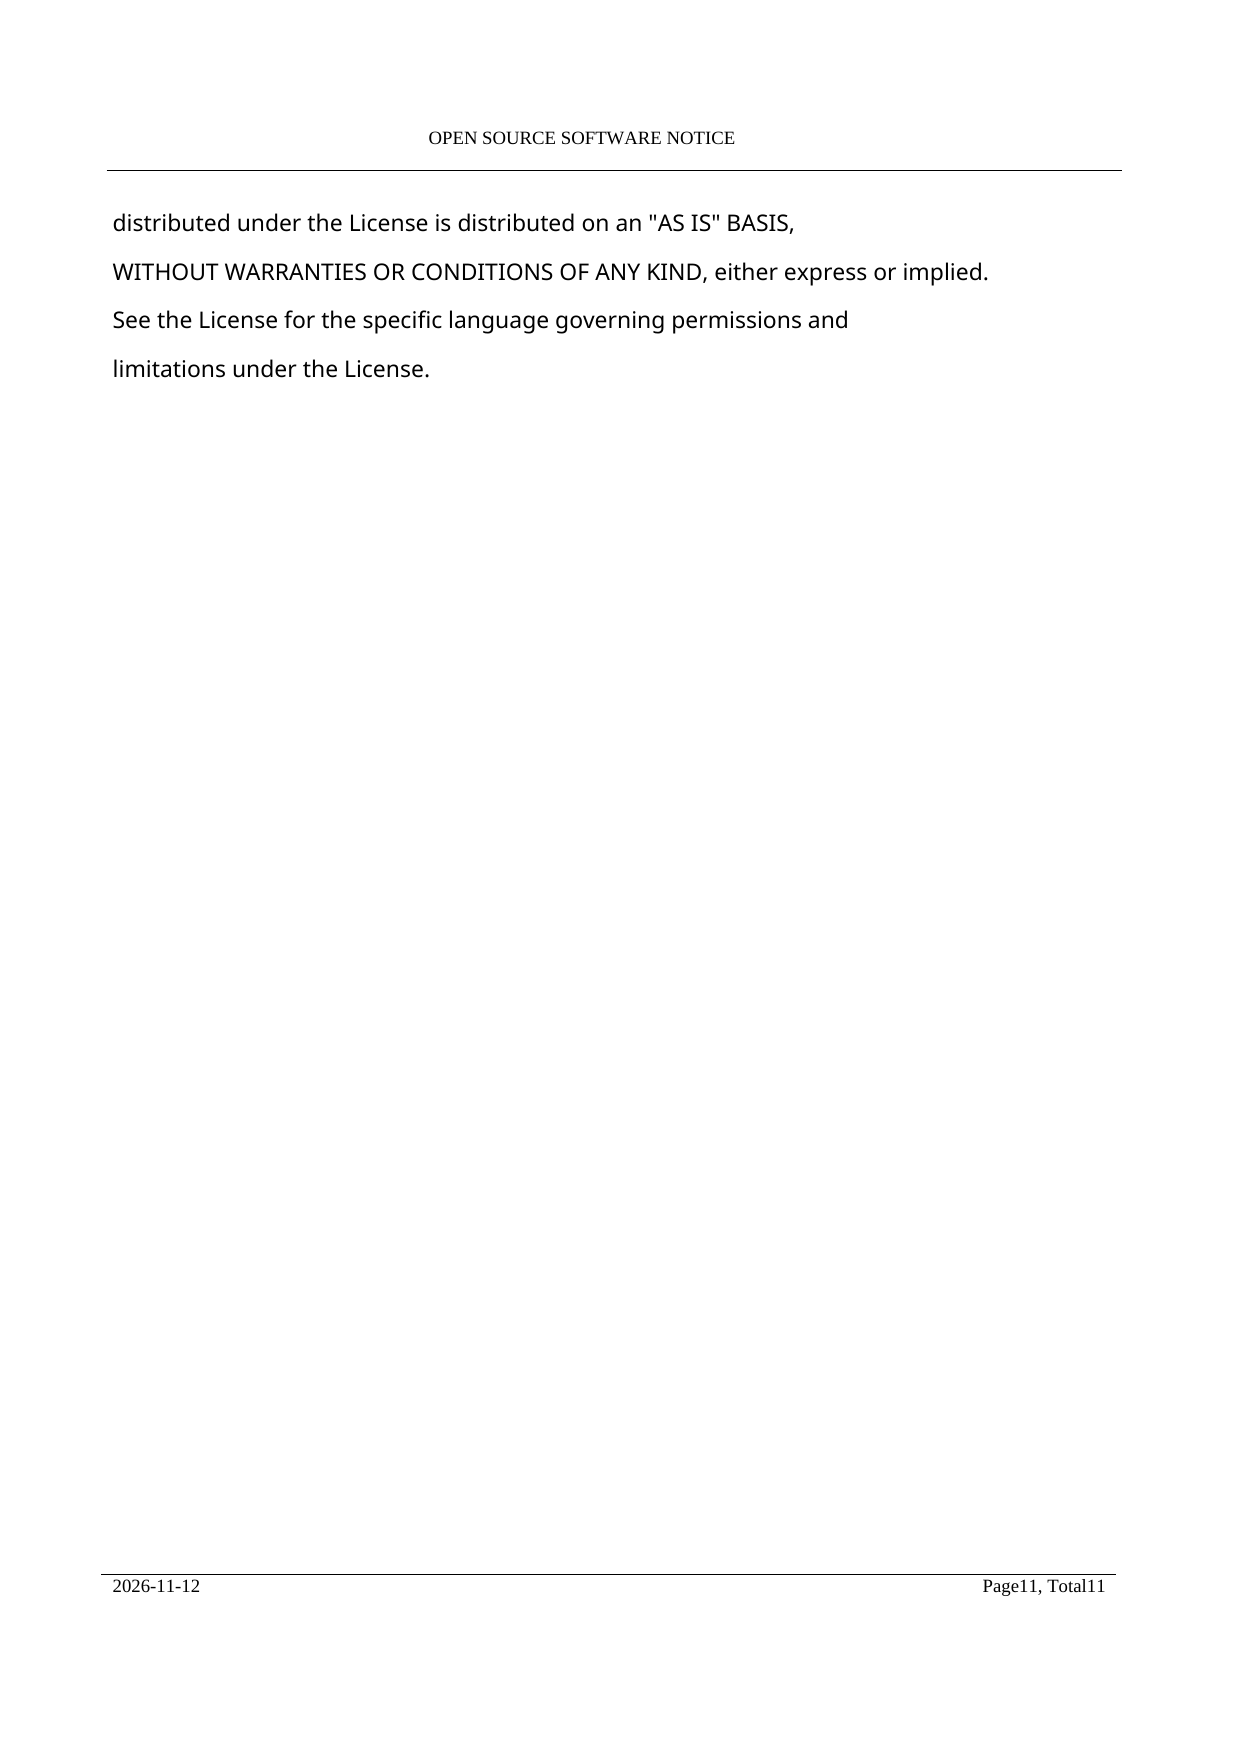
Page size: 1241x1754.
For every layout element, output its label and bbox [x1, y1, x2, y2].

text [112, 206, 1128, 385]
